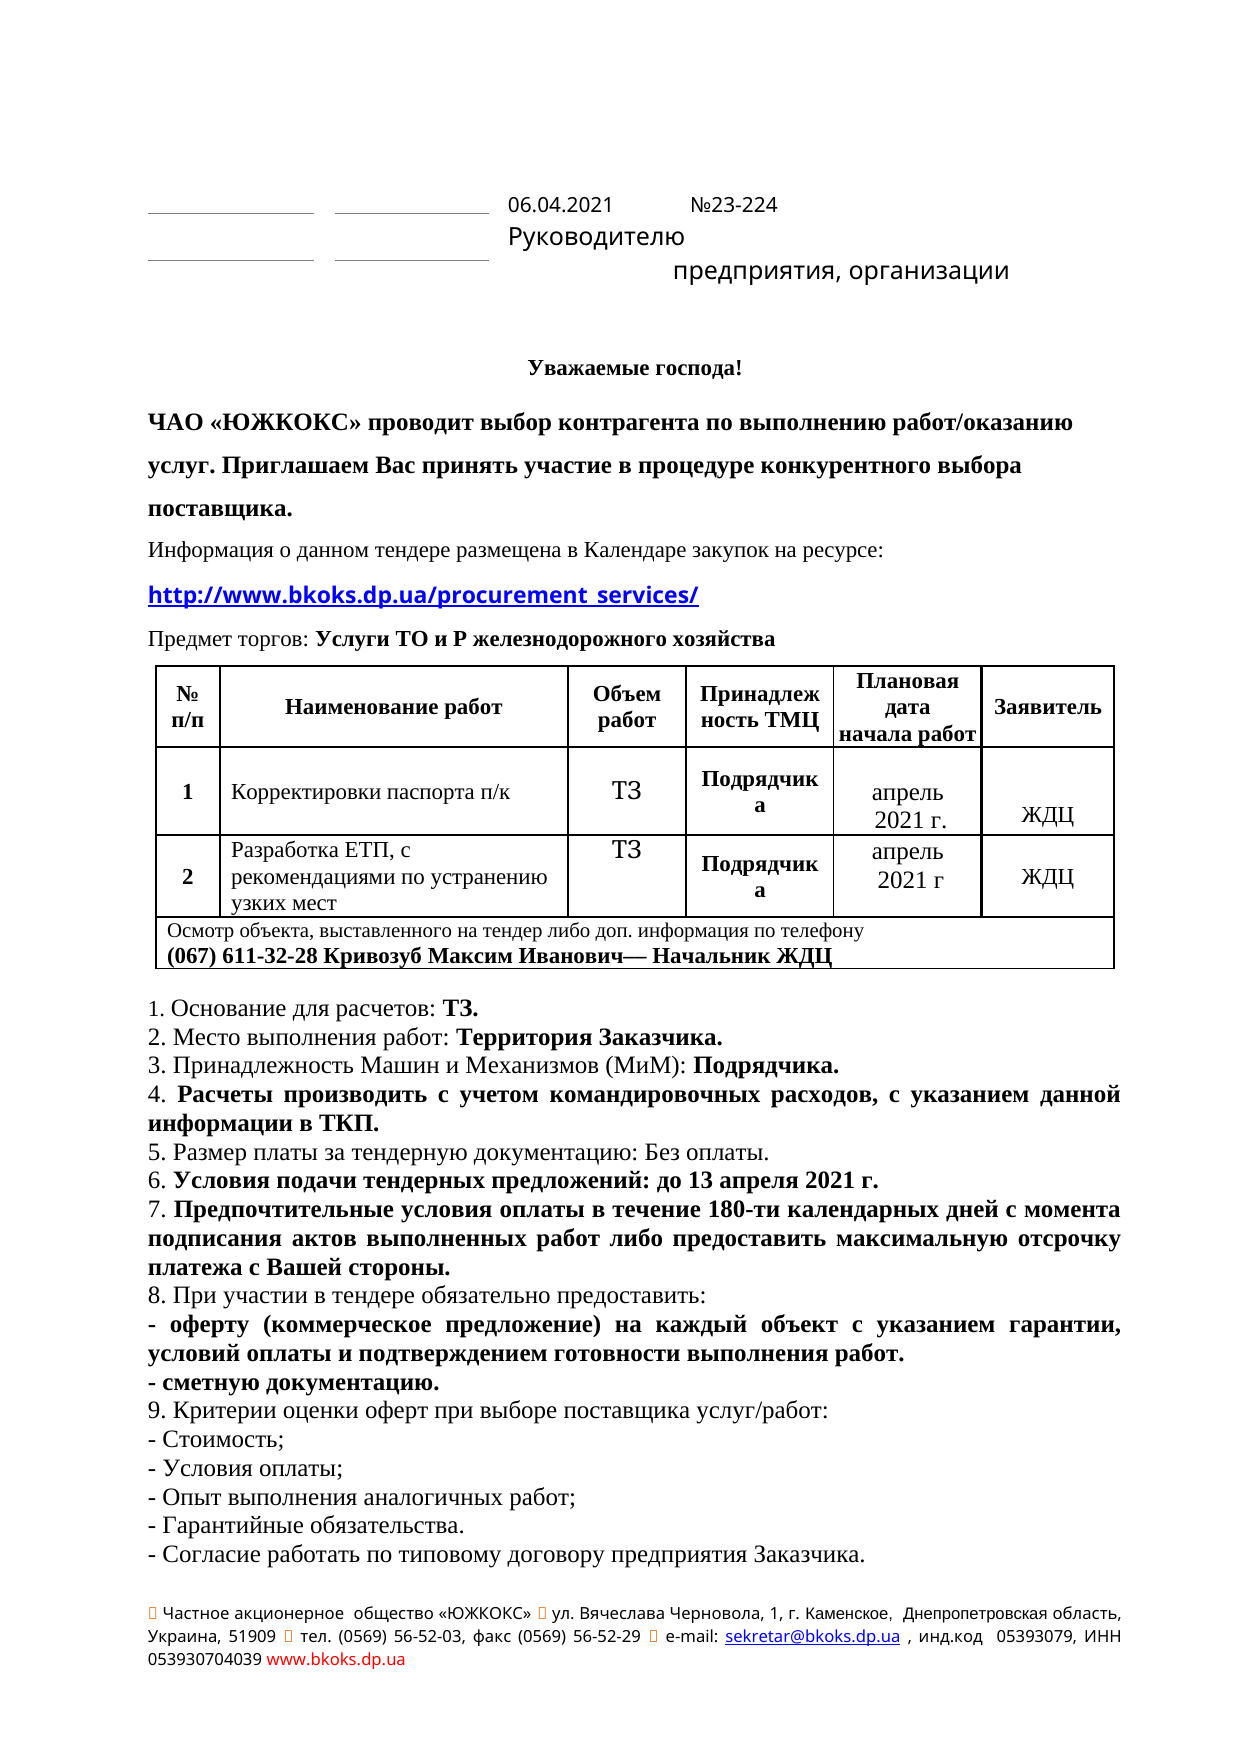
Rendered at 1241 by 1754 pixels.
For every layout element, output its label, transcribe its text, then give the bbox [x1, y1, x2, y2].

table_header Плановая дата начала работ [834, 667, 980, 746]
text - оферту (коммерческое предложение) на каждый объект с указанием гарантии, условий оплаты и подтверждением готовности выполнения работ. [148, 1309, 1122, 1367]
table_cell ЖДЦ [983, 748, 1113, 834]
table_cell Корректировки паспорта п/к [221, 748, 567, 834]
text Предмет торгов: Услуги ТО и Р железнодорожного хозяйства [148, 625, 1122, 652]
text - Гарантийные обязательства. [148, 1511, 1122, 1539]
text - сметную документацию. [148, 1367, 1122, 1396]
text Информация о данном тендере размещена в Календаре закупок на ресурсе: http://www.bkoks.dp.ua/procurement_services/ [148, 537, 1122, 610]
table_cell Осмотр объекта, выставленного на тендер либо доп. информация по телефону (067) 611-32-28 Кривозуб Максим Иванович–– Начальник ЖДЦ [157, 918, 1113, 968]
table_cell апрель 2021 г [834, 836, 980, 916]
text - Стоимость; [148, 1424, 1122, 1453]
table_cell 1 [157, 748, 219, 834]
text 9. Критерии оценки оферт при выборе поставщика услуг/работ: [148, 1396, 1122, 1424]
text 3. Принадлежность Машин и Механизмов (МиМ): Подрядчика. [148, 1051, 1122, 1079]
text - Условия оплаты; [148, 1453, 1122, 1482]
text предприятия, организации [598, 252, 1122, 286]
text 7. Предпочтительные условия оплаты в течение 180-ти календарных дней с момента подписания актов выполненных работ либо предоставить максимальную отсрочку платежа с Вашей стороны. [148, 1194, 1122, 1281]
text 8. При участии в тендере обязательно предоставить: [148, 1281, 1122, 1309]
table_cell ТЗ [569, 748, 685, 834]
table_header Объем работ [569, 667, 685, 746]
text 5. Размер платы за тендерную документацию: Без оплаты. [148, 1137, 1122, 1166]
table_cell ТЗ [569, 836, 685, 916]
text 06.04.2021 №23-224 Руководителю [148, 190, 1122, 252]
table_header Заявитель [983, 667, 1113, 746]
text 1. Основание для расчетов: ТЗ. [148, 993, 1122, 1022]
text ЧАО «ЮЖКОКС» проводит выбор контрагента по выполнению работ/оказанию услуг. Приглашаем Вас принять участие в процедуре конкурентного выбора поставщика. [148, 407, 1122, 522]
table_cell Подрядчика [687, 836, 833, 916]
table_cell Разработка ЕТП, с рекомендациями по устранению узких мест [221, 836, 567, 916]
table_header № п/п [157, 667, 219, 746]
text - Согласие работать по типовому договору предприятия Заказчика. [148, 1539, 1122, 1568]
table_cell апрель 2021 г. [834, 748, 980, 834]
table_cell ЖДЦ [983, 836, 1113, 916]
table_header Наименование работ [221, 667, 567, 746]
text 6. Условия подачи тендерных предложений: до 13 апреля 2021 г. [148, 1166, 1122, 1194]
table_cell Подрядчика [687, 748, 833, 834]
table_cell 2 [157, 836, 219, 916]
text Уважаемые господа! [148, 354, 1122, 381]
table_header Принадлежность ТМЦ [687, 667, 833, 746]
text 2. Место выполнения работ: Территория Заказчика. [148, 1022, 1122, 1051]
text 4. Расчеты производить с учетом командировочных расходов, с указанием данной информации в ТКП. [148, 1079, 1122, 1137]
text - Опыт выполнения аналогичных работ; [148, 1482, 1122, 1511]
